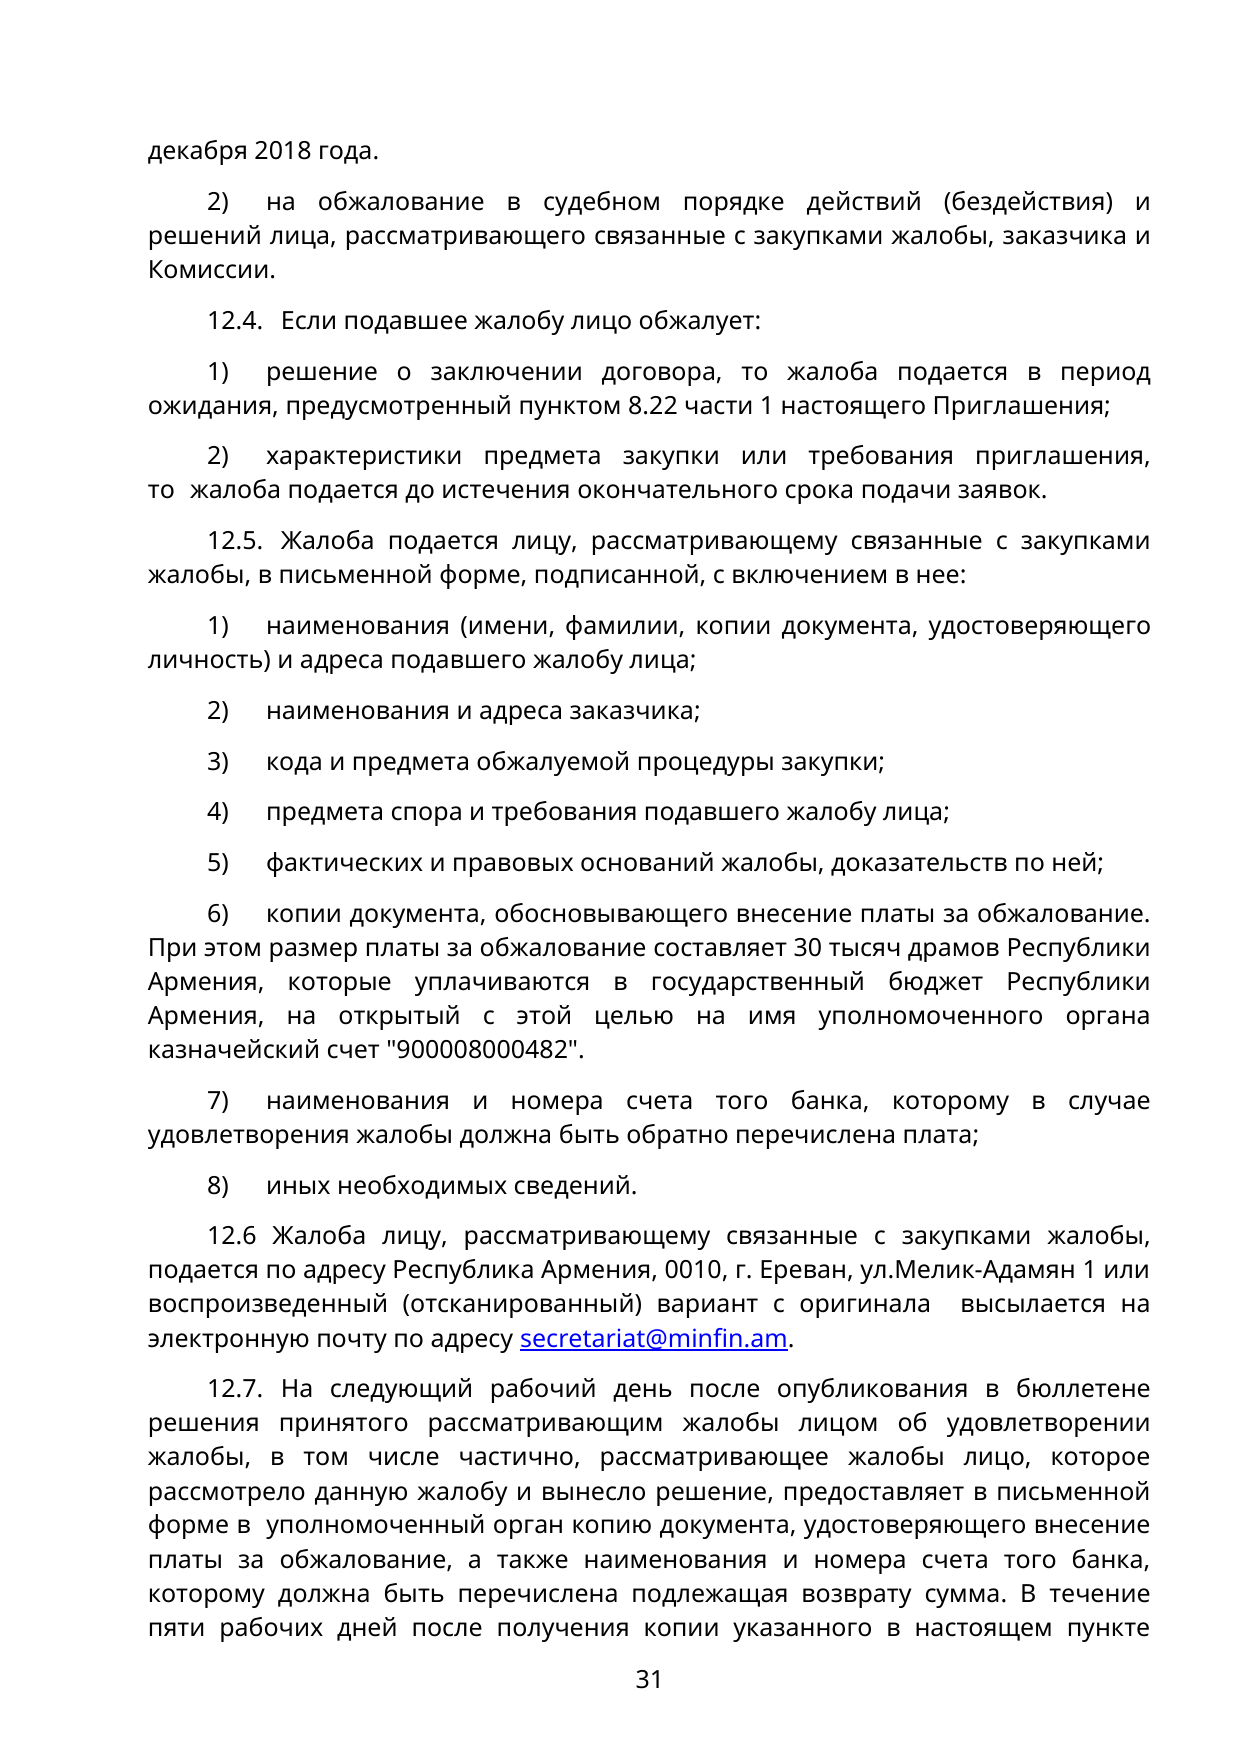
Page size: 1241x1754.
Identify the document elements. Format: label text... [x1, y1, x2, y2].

text 12.4. Если подавшее жалобу лицо обжалует: [148, 302, 1152, 337]
text 6) копии документа, обосновывающего внесение платы за обжалование. При этом размер платы за обжалование составляет 30 тысяч драмов Республики Армения, которые уплачиваются в государственный бюджет Республики Армения, на открытый с этой целью на имя уполномоченного органа казначейский счет "900008000482". [148, 896, 1152, 1066]
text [148, 1371, 1152, 1644]
text 12.6 Жалоба лицу, рассматривающему связанные с закупками жалобы, подается по адресу Республика Армения, 0010, г. Ереван, ул.Мелик-Адамян 1 или воспроизведенный (отсканированный) вариант с оригинала высылается на электронную почту по адресу secretariat@minfin.am. [148, 1218, 1152, 1354]
text 4) предмета спора и требования подавшего жалобу лица; [148, 794, 1152, 828]
text 3) кода и предмета обжалуемой процедуры закупки; [148, 743, 1152, 777]
text 2) наименования и адреса заказчика; [148, 693, 1152, 727]
text 12.5. Жалоба подается лицу, рассматривающему связанные с закупками жалобы, в письменной форме, подписанной, с включением в нее: [148, 523, 1152, 591]
text 5) фактических и правовых оснований жалобы, доказательств по ней; [148, 845, 1152, 879]
text 2) характеристики предмета закупки или требования приглашения, то жалоба подается до истечения окончательного срока подачи заявок. [148, 438, 1152, 506]
text 1) наименования (имени, фамилии, копии документа, удостоверяющего личность) и адреса подавшего жалобу лица; [148, 608, 1152, 676]
text 1) решение о заключении договора, то жалоба подается в период ожидания, предусмотренный пунктом 8.22 части 1 настоящего Приглашения; [148, 353, 1152, 421]
text 2) на обжалование в судебном порядке действий (бездействия) и решений лица, рассматривающего связанные с закупками жалобы, заказчика и Комиссии. [148, 184, 1152, 286]
text 8) иных необходимых сведений. [148, 1167, 1152, 1201]
text 7) наименования и номера счета того банка, которому в случае удовлетворения жалобы должна быть обратно перечислена плата; [148, 1082, 1152, 1151]
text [148, 133, 1152, 167]
